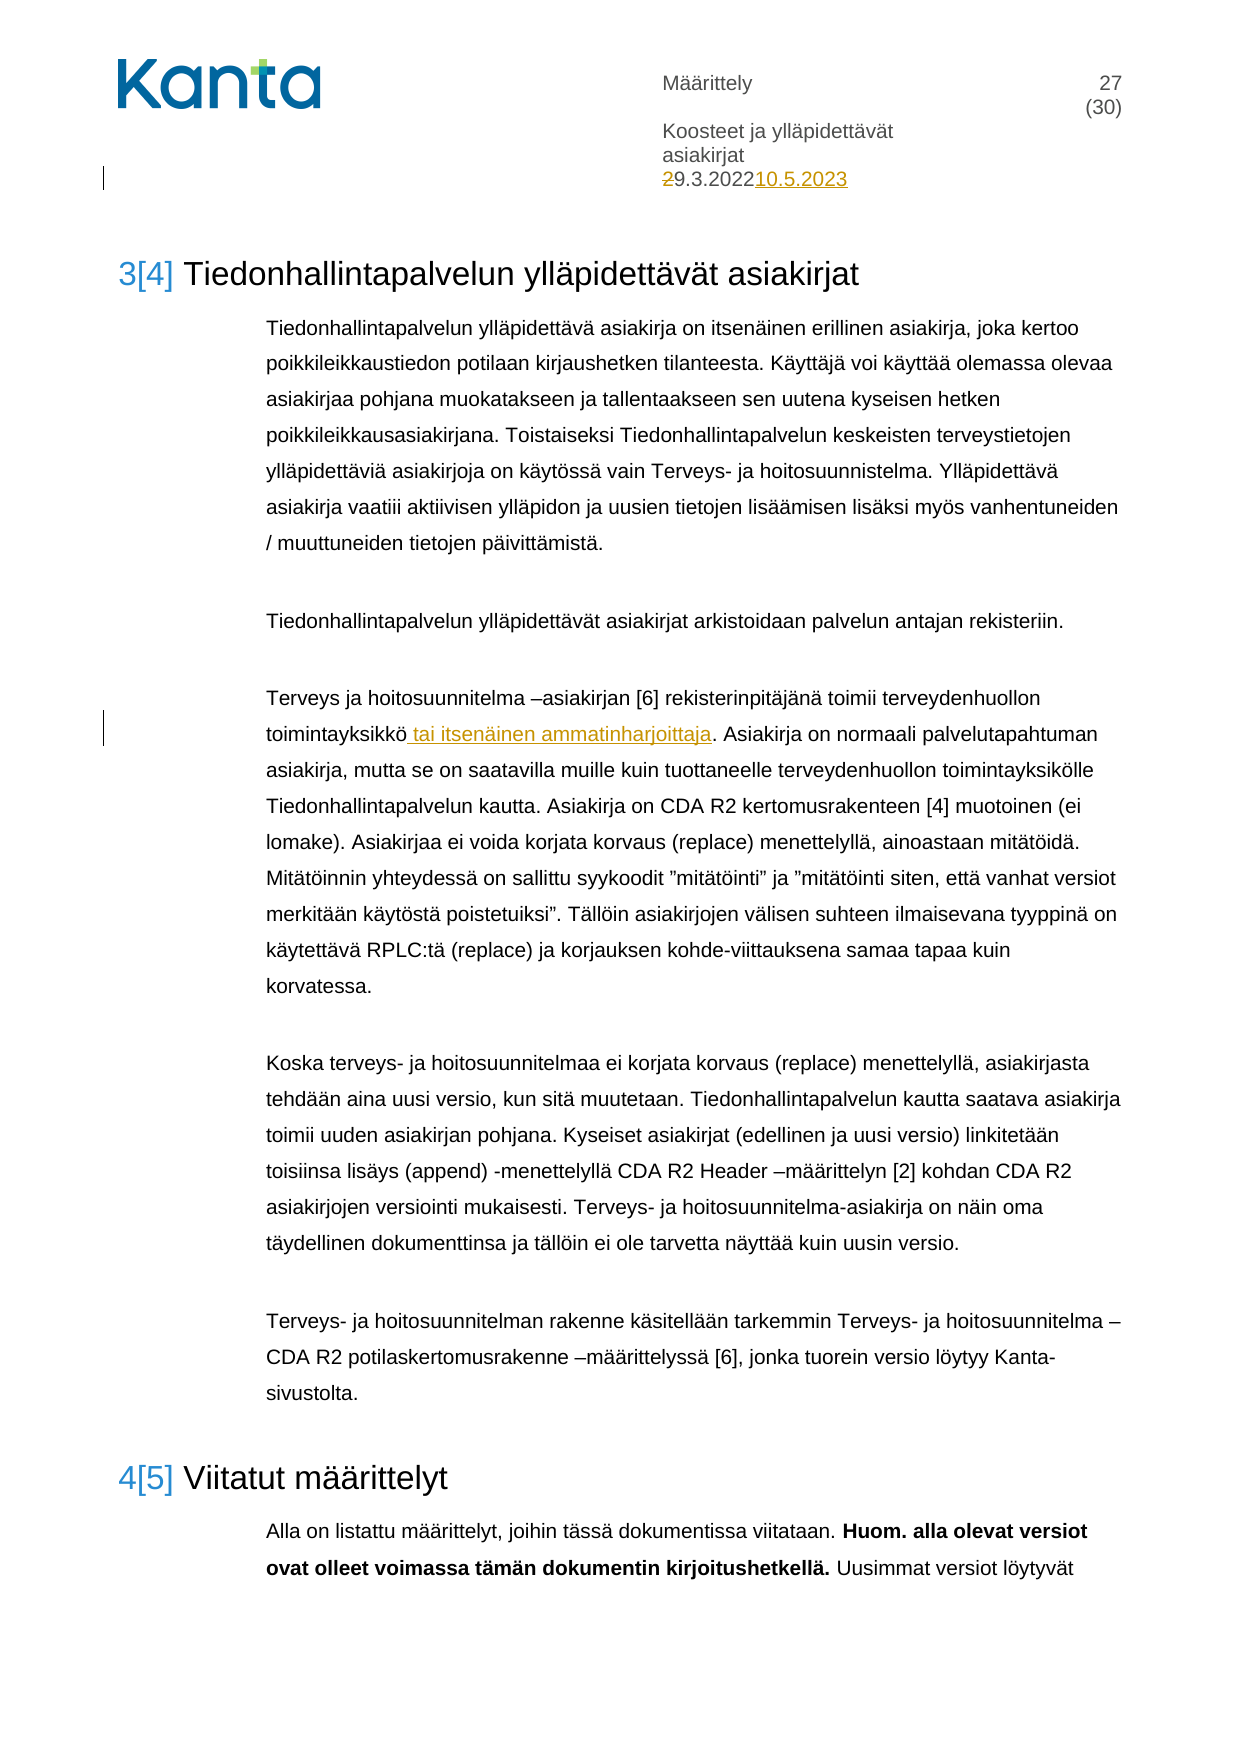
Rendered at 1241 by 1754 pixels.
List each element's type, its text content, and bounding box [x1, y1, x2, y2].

text Tiedonhallintapalvelun ylläpidettävät asiakirjat arkistoidaan palvelun antajan rekisteriin. [266, 608, 1122, 632]
subtitle Viitatut määrittelyt [118, 1458, 1122, 1496]
text Tiedonhallintapalvelun ylläpidettävä asiakirja on itsenäinen erillinen asiakirja, joka kertoo poikkileikkaustiedon potilaan kirjaushetken tilanteesta. Käyttäjä voi käyttää olemassa olevaa asiakirjaa pohjana muokatakseen ja tallentaakseen sen uutena kyseisen hetken poikkileikkausasiakirjana. Toistaiseksi Tiedonhallintapalvelun keskeisten terveystietojen ylläpidettäviä asiakirjoja on käytössä vain Terveys- ja hoitosuunnistelma. Ylläpidettävä asiakirja vaatiii aktiivisen ylläpidon ja uusien tietojen lisäämisen lisäksi myös vanhentuneiden / muuttuneiden tietojen päivittämistä. [266, 315, 1122, 555]
text Terveys ja hoitosuunnitelma –asiakirjan [6] rekisterinpitäjänä toimii terveydenhuollon toimintayksikkö. Asiakirja on normaali palvelutapahtuman asiakirja, mutta se on saatavilla muille kuin tuottaneelle terveydenhuollon toimintayksikölle Tiedonhallintapalvelun kautta. Asiakirja on CDA R2 kertomusrakenteen [4] muotoinen (ei lomake). Asiakirjaa ei voida korjata korvaus (replace) menettelyllä, ainoastaan mitätöidä. Mitätöinnin yhteydessä on sallittu syykoodit ”mitätöinti” ja ”mitätöinti siten, että vanhat versiot merkitään käytöstä poistetuiksi”. Tällöin asiakirjojen välisen suhteen ilmaisevana tyyppinä on käytettävä RPLC:tä (replace) ja korjauksen kohde-viittauksena samaa tapaa kuin korvatessa. [266, 686, 1122, 998]
text Koska terveys- ja hoitosuunnitelmaa ei korjata korvaus (replace) menettelyllä, asiakirjasta tehdään aina uusi versio, kun sitä muutetaan. Tiedonhallintapalvelun kautta saatava asiakirja toimii uuden asiakirjan pohjana. Kyseiset asiakirjat (edellinen ja uusi versio) linkitetään toisiinsa lisäys (append) -menettelyllä CDA R2 Header –määrittelyn [2] kohdan CDA R2 asiakirjojen versiointi mukaisesti. Terveys- ja hoitosuunnitelma-asiakirja on näin oma täydellinen dokumenttinsa ja tällöin ei ole tarvetta näyttää kuin uusin versio. [266, 1051, 1122, 1255]
subtitle Tiedonhallintapalvelun ylläpidettävät asiakirjat [118, 254, 1122, 292]
text Terveys- ja hoitosuunnitelman rakenne käsitellään tarkemmin Terveys- ja hoitosuunnitelma – CDA R2 potilaskertomusrakenne –määrittelyssä [6], jonka tuorein versio löytyy Kanta-sivustolta. [266, 1308, 1122, 1404]
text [266, 1519, 1122, 1579]
picture [118, 59, 321, 109]
